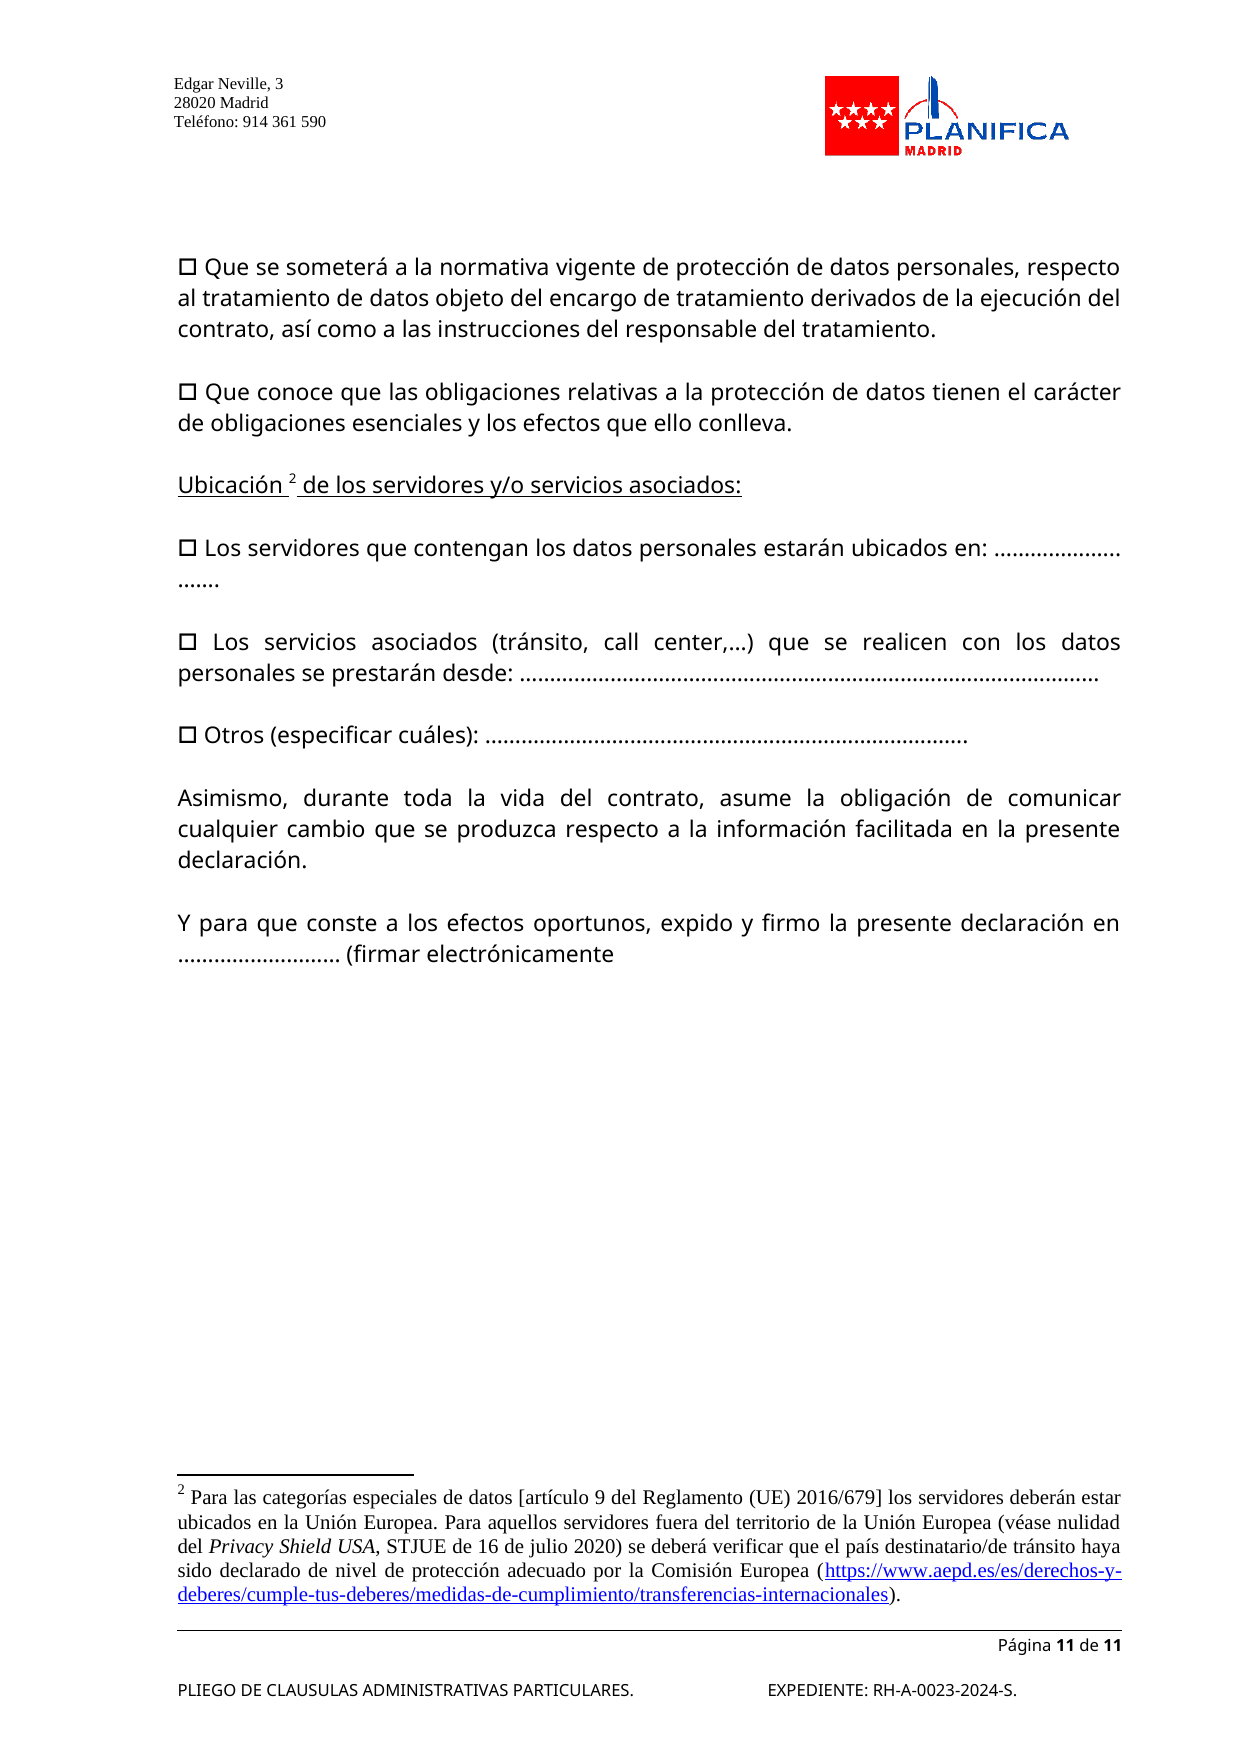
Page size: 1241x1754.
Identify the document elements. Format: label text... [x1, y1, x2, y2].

text Los servicios asociados (tránsito, call center,…) que se realicen con los datos personales se prestarán desde: …………………………………………………………………………………… [177, 626, 1122, 688]
picture [824, 75, 1076, 156]
text Que se someterá a la normativa vigente de protección de datos personales, respecto al tratamiento de datos objeto del encargo de tratamiento derivados de la ejecución del contrato, así como a las instrucciones del responsable del tratamiento. [177, 251, 1122, 344]
text Y para que conste a los efectos oportunos, expido y firmo la presente declaración en ……………………… (firmar electrónicamente [177, 907, 1122, 969]
text Ubicación de los servidores y/o servicios asociados: [177, 469, 1122, 501]
text Que conoce que las obligaciones relativas a la protección de datos tienen el carácter de obligaciones esenciales y los efectos que ello conlleva. [177, 376, 1122, 438]
text Los servidores que contengan los datos personales estarán ubicados en: ………………...……. [177, 532, 1122, 594]
text Otros (especificar cuáles): ………………………………………………….…………………. [177, 719, 1122, 751]
text Asimismo, durante toda la vida del contrato, asume la obligación de comunicar cualquier cambio que se produzca respecto a la información facilitada en la presente declaración. [177, 782, 1122, 876]
